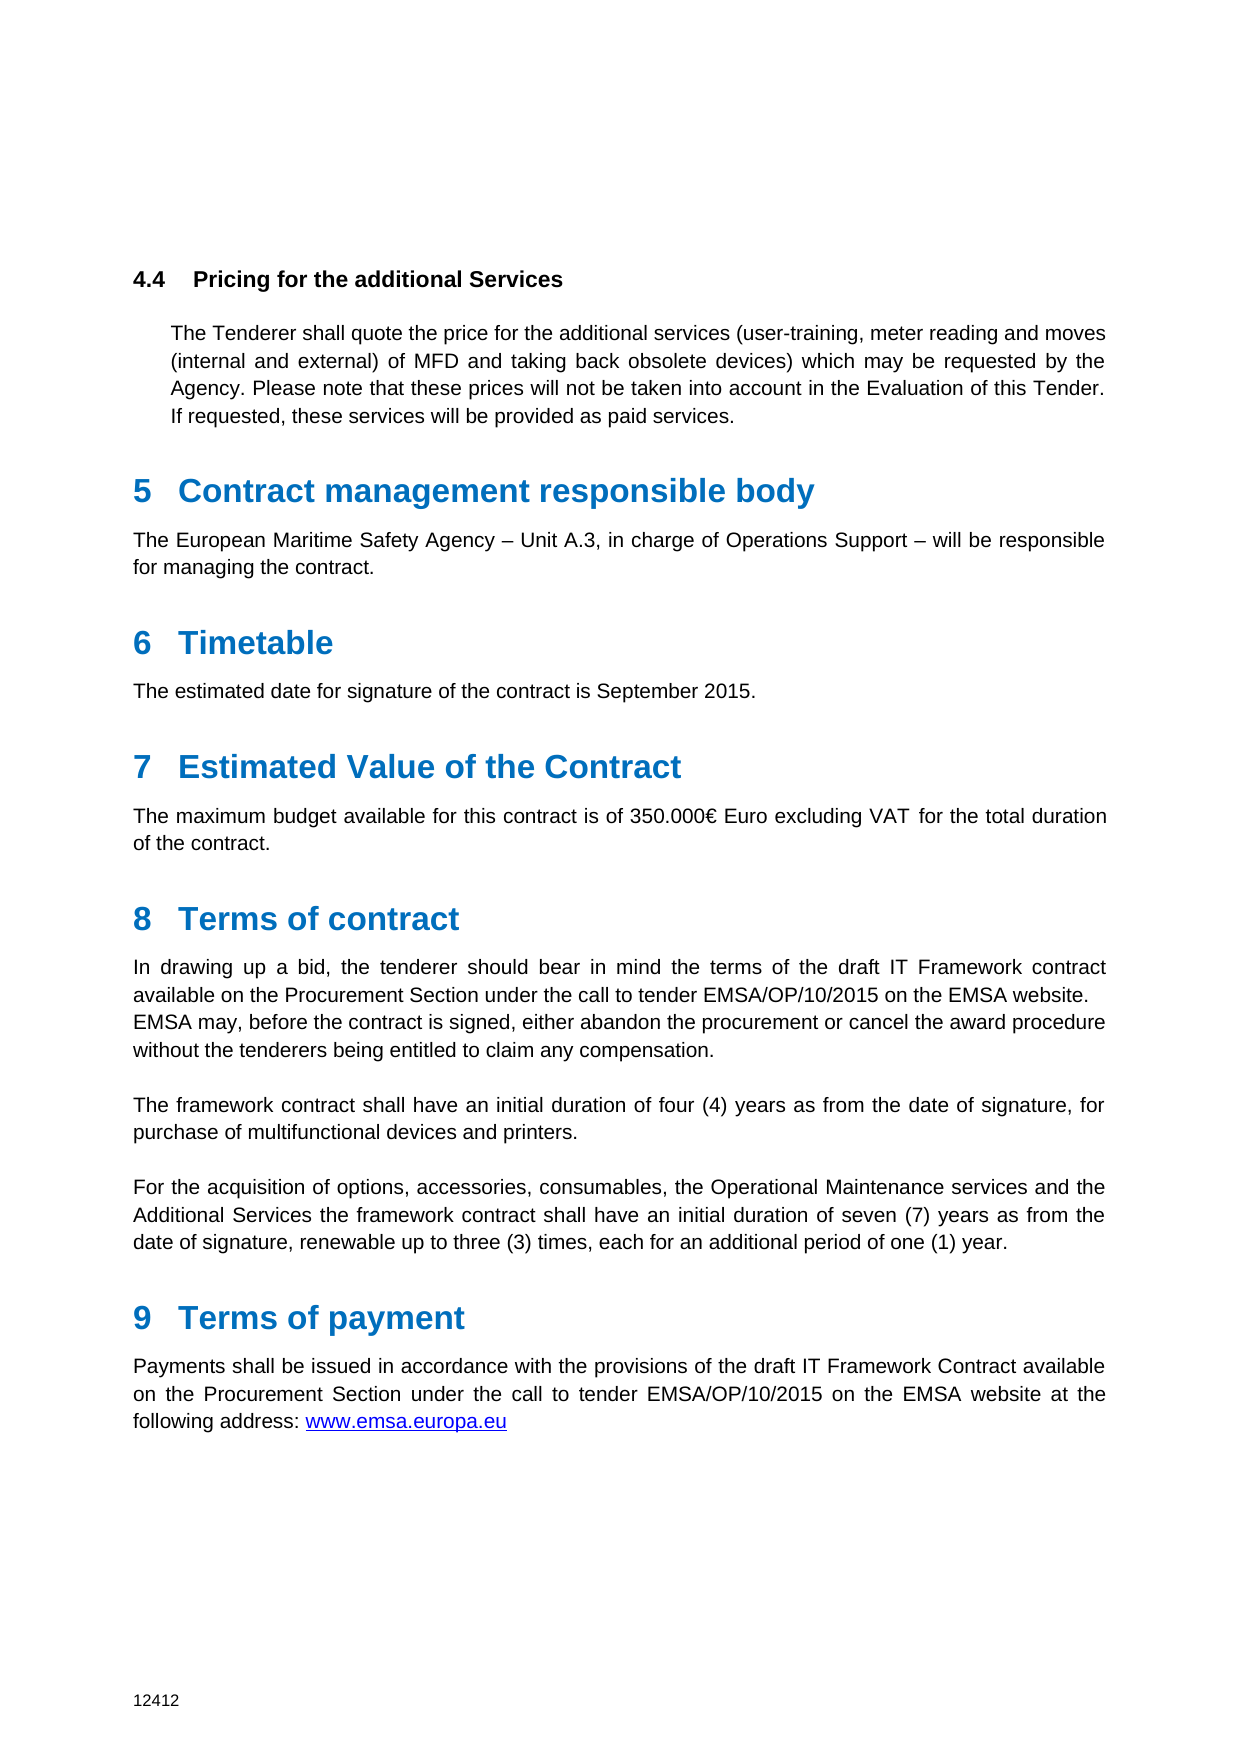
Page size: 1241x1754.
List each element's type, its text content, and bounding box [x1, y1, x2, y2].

text Payments shall be issued in accordance with the provisions of the draft IT Framework Contract available on the Procurement Section under the call to tender EMSA/OP/10/2015 on the EMSA website at the following address: www.emsa.europa.eu [133, 1354, 1107, 1433]
text EMSA may, before the contract is signed, either abandon the procurement or cancel the award procedure without the tenderers being entitled to claim any compensation. [133, 1010, 1107, 1062]
text The Tenderer shall quote the price for the additional services (user-training, meter reading and moves (internal and external) of MFD and taking back obsolete devices) which may be requested by the Agency. Please note that these prices will not be taken into account in the Evaluation of this Tender. If requested, these services will be provided as paid services. [170, 321, 1107, 427]
subtitle Pricing for the additional Services [133, 266, 1107, 292]
text For the acquisition of options, accessories, consumables, the Operational Maintenance services and the Additional Services the framework contract shall have an initial duration of seven (7) years as from the date of signature, renewable up to three (3) times, each for an additional period of one (1) year. [133, 1175, 1107, 1254]
subtitle Contract management responsible body [133, 471, 1107, 509]
text The estimated date for signature of the contract is September 2015. [133, 679, 1107, 703]
text The maximum budget available for this contract is of 350.000€ Euro excluding VAT for the total duration of the contract. [133, 803, 1107, 855]
text The framework contract shall have an initial duration of four (4) years as from the date of signature, for purchase of multifunctional devices and printers. [133, 1093, 1107, 1144]
text The European Maritime Safety Agency – Unit A.3, in charge of Operations Support – will be responsible for managing the contract. [133, 528, 1107, 579]
subtitle Timetable [133, 623, 1107, 661]
subtitle Terms of payment [133, 1298, 1107, 1336]
subtitle Terms of contract [133, 898, 1107, 937]
subtitle Estimated Value of the Contract [133, 747, 1107, 785]
text In drawing up a bid, the tenderer should bear in mind the terms of the draft IT Framework contract available on the Procurement Section under the call to tender EMSA/OP/10/2015 on the EMSA website. [133, 955, 1107, 1007]
